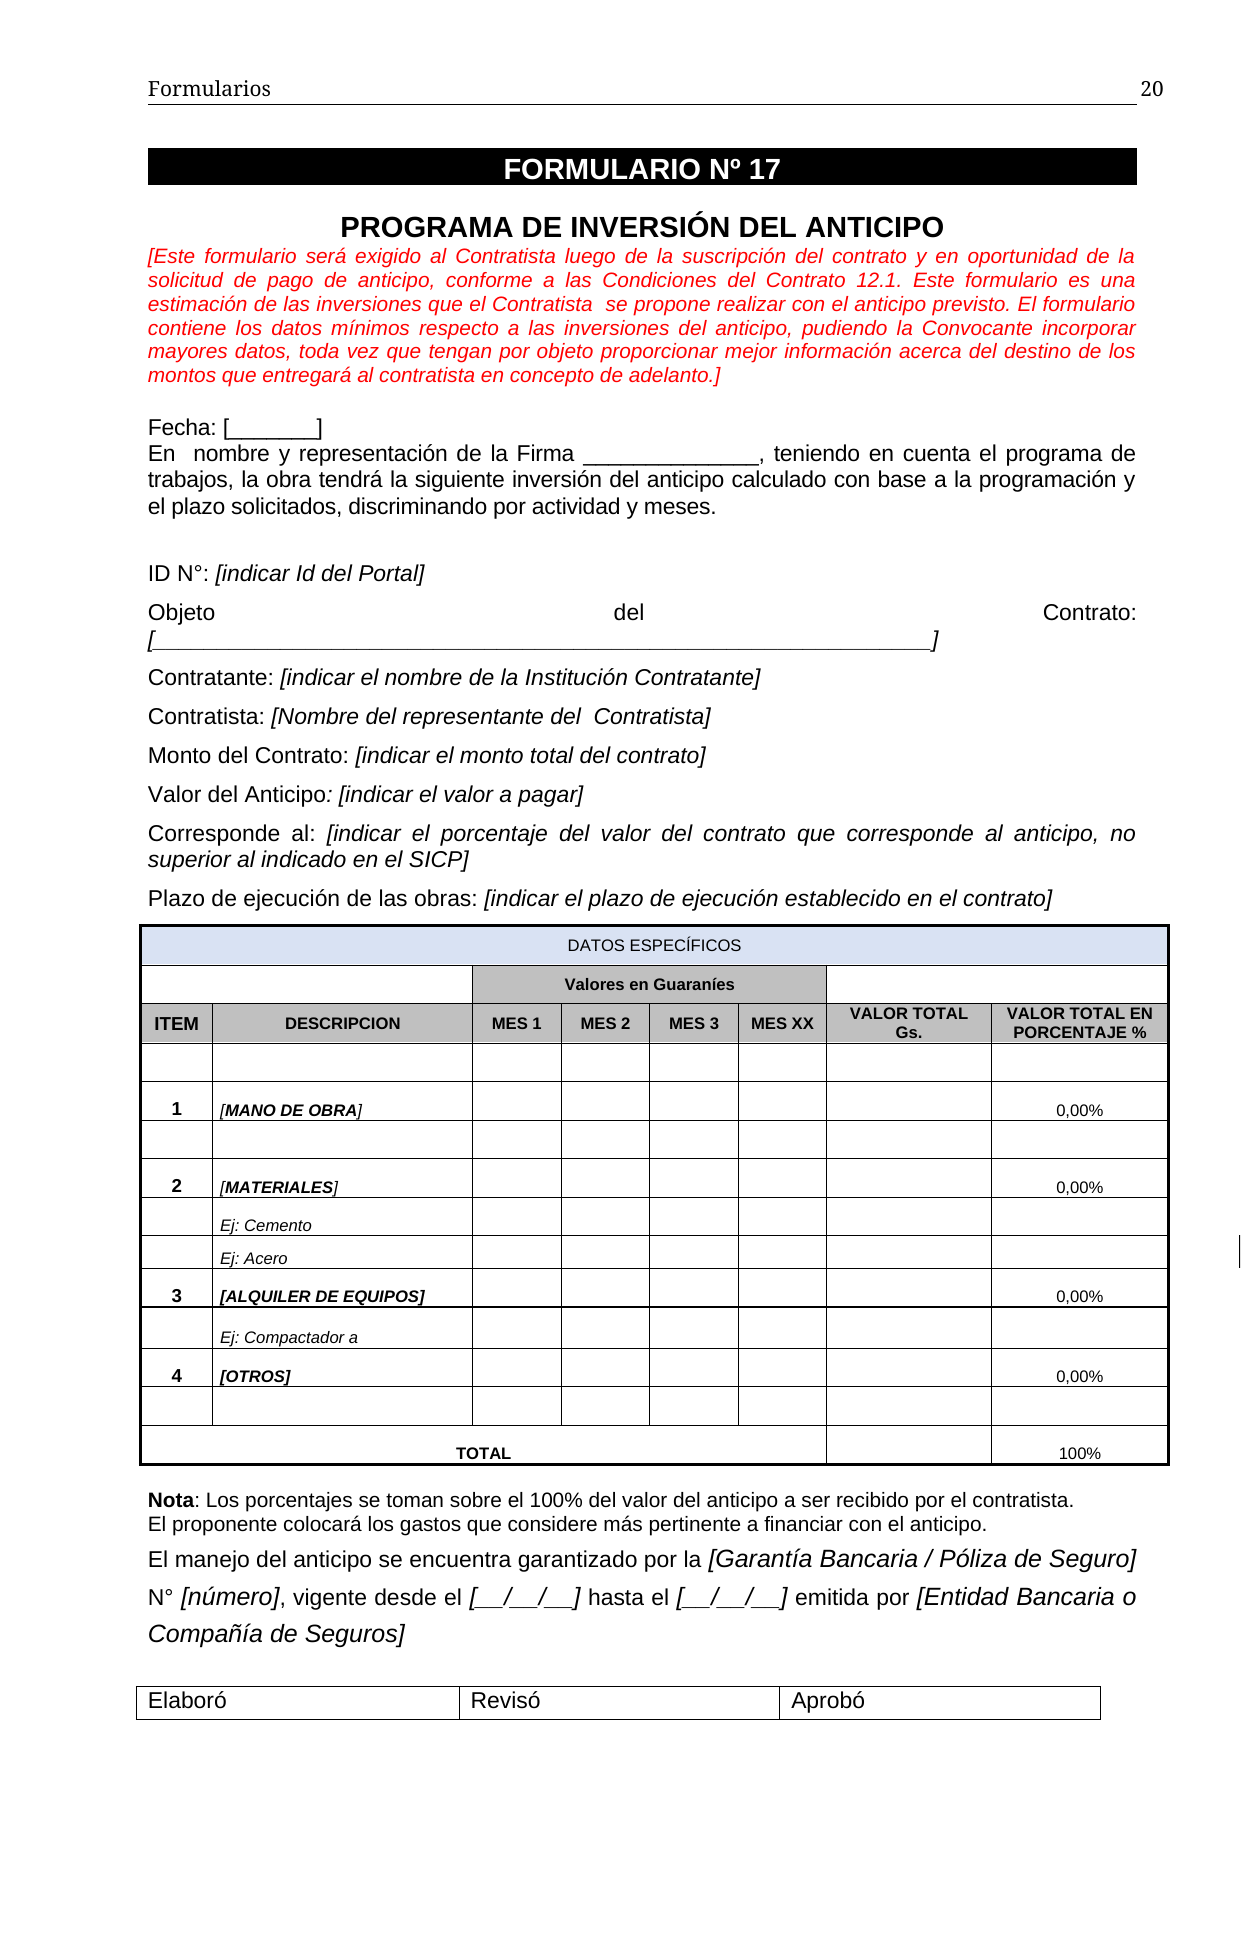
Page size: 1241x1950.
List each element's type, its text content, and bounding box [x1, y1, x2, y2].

table_cell [827, 1198, 991, 1235]
table_cell [ALQUILER DE EQUIPOS] [213, 1269, 472, 1306]
table_cell [562, 1159, 649, 1197]
table_cell [473, 1269, 561, 1306]
table_cell [1170, 1235, 1239, 1268]
table_cell 0,00% [992, 1269, 1167, 1306]
table_cell MES XX [739, 1004, 826, 1042]
table_cell [142, 1387, 212, 1424]
table_cell [213, 1121, 472, 1158]
table_cell [992, 1198, 1167, 1235]
table_cell [650, 1308, 738, 1347]
table_cell 0,00% [992, 1349, 1167, 1386]
text En nombre y representación de la Firma ______________, teniendo en cuenta el programa de trabajos, la obra tendrá la siguiente inversión del anticipo calculado con base a la programación y el plazo solicitados, discriminando por actividad y meses. [148, 440, 1137, 519]
table_cell [827, 1159, 991, 1197]
table_cell [213, 966, 472, 1003]
text Nota: Los porcentajes se toman sobre el 100% del valor del anticipo a ser recibido por el contratista. [148, 1488, 1137, 1512]
table_cell [827, 1426, 991, 1463]
table_cell Ej: Cemento [213, 1198, 472, 1235]
table_cell [827, 1349, 991, 1386]
table_cell [562, 1349, 649, 1386]
table_cell [142, 1308, 212, 1347]
table_cell [992, 1044, 1167, 1081]
table_cell [739, 1044, 826, 1081]
table_cell [739, 1159, 826, 1197]
table_cell TOTAL [142, 1426, 826, 1463]
table_cell [827, 1269, 991, 1306]
table_cell [650, 1198, 738, 1235]
table_cell 100% [992, 1426, 1167, 1463]
text Monto del Contrato: [indicar el monto total del contrato] [148, 742, 1137, 768]
table_cell VALOR TOTAL EN PORCENTAJE % [992, 1004, 1167, 1042]
table_cell ITEM [142, 1004, 212, 1042]
table_cell [827, 1044, 991, 1081]
table_cell [650, 1159, 738, 1197]
table_cell [827, 1082, 991, 1119]
table_cell 0,00% [992, 1082, 1167, 1119]
table_cell [650, 1082, 738, 1119]
table_cell [473, 1082, 561, 1119]
table_cell [650, 1349, 738, 1386]
text Fecha: [_______] [148, 414, 1137, 440]
table_cell [650, 1269, 738, 1306]
table_cell [473, 1308, 561, 1347]
table_cell [562, 1236, 649, 1268]
table_cell [562, 1308, 649, 1347]
table_cell [739, 1236, 826, 1268]
table_cell [562, 1387, 649, 1424]
table_cell [650, 1236, 738, 1268]
table_cell [739, 1349, 826, 1386]
table_cell [992, 1387, 1167, 1424]
table_cell MES 3 [650, 1004, 738, 1042]
table_cell [142, 966, 213, 1003]
table_cell [992, 1308, 1167, 1347]
table_cell Ej: Compactador a [213, 1308, 472, 1347]
table_header Elaboró [137, 1687, 459, 1718]
table_cell [142, 1236, 212, 1268]
table_cell [473, 1349, 561, 1386]
table_cell [827, 1308, 991, 1347]
table_cell [473, 1044, 561, 1081]
table_cell [473, 1236, 561, 1268]
text Corresponde al: [indicar el porcentaje del valor del contrato que corresponde al anticipo, no superior al indicado en el SICP] [148, 820, 1137, 872]
table_cell [213, 1387, 472, 1424]
table_cell [739, 1082, 826, 1119]
table_cell [562, 1269, 649, 1306]
text Plazo de ejecución de las obras: [indicar el plazo de ejecución establecido en el contrato] [148, 885, 1137, 911]
table_cell [992, 1236, 1167, 1268]
table_cell 3 [142, 1269, 212, 1306]
table_cell [473, 1159, 561, 1197]
table_cell [827, 1236, 991, 1268]
table_cell [MATERIALES] [213, 1159, 472, 1197]
table_cell [142, 1198, 212, 1235]
table_cell [142, 1121, 212, 1158]
table_cell 0,00% [992, 1159, 1167, 1197]
table_cell [650, 1121, 738, 1158]
table_cell [473, 1198, 561, 1235]
table_cell MES 2 [562, 1004, 649, 1042]
table_cell DESCRIPCION [213, 1004, 472, 1042]
table_cell [473, 1121, 561, 1158]
text El proponente colocará los gastos que considere más pertinente a financiar con el anticipo. [148, 1512, 1137, 1536]
table_cell [739, 1198, 826, 1235]
table_cell [562, 1044, 649, 1081]
table_cell VALOR TOTAL Gs. [827, 1004, 991, 1042]
table_cell [562, 1198, 649, 1235]
table_cell 1 [142, 1082, 212, 1119]
table_cell [OTROS] [213, 1349, 472, 1386]
table_cell [827, 1121, 991, 1158]
text El manejo del anticipo se encuentra garantizado por la [Garantía Bancaria / Póliza de Seguro] N° [número], vigente desde el [__/__/__] hasta el [__/__/__] emitida por [Entidad Bancaria o Compañía de Seguros] [148, 1536, 1137, 1648]
table_header Revisó [460, 1687, 779, 1718]
table_cell MES 1 [473, 1004, 561, 1042]
table_cell [562, 1121, 649, 1158]
table_cell [650, 1044, 738, 1081]
table_cell [650, 1387, 738, 1424]
text Contratante: [indicar el nombre de la Institución Contratante] [148, 664, 1137, 691]
table_cell 2 [142, 1159, 212, 1197]
table_cell Ej: Acero [213, 1236, 472, 1268]
text Objeto del Contrato:[_____________________________________________________________] [148, 599, 1137, 652]
table_cell [739, 1269, 826, 1306]
table_cell [473, 1387, 561, 1424]
table_cell Valores en Guaraníes [473, 966, 826, 1003]
text Valor del Anticipo: [indicar el valor a pagar] [148, 781, 1137, 807]
table_cell [739, 1121, 826, 1158]
table_cell [MANO DE OBRA] [213, 1082, 472, 1119]
table_cell [562, 1082, 649, 1119]
table_cell [827, 966, 1167, 1003]
text Contratista: [Nombre del representante del Contratista] [148, 703, 1137, 729]
table_header DATOS ESPECÍFICOS [142, 927, 1167, 964]
table_cell [827, 1387, 991, 1424]
table_cell [992, 1121, 1167, 1158]
table_cell 4 [142, 1349, 212, 1386]
text [Este formulario será exigido al Contratista luego de la suscripción del contrato y en oportunidad de la solicitud de pago de anticipo, conforme a las Condiciones del Contrato 12.1. Este formulario es una estimación de las inversiones que el Contratista se propone realizar con el anticipo previsto. El formulario contiene los datos mínimos respecto a las inversiones del anticipo, pudiendo la Convocante incorporar mayores datos, toda vez que tengan por objeto proporcionar mejor información acerca del destino de los montos que entregará al contratista en concepto de adelanto.] [148, 243, 1137, 387]
subtitle FORMULARIO Nº 17 [148, 148, 1137, 185]
subtitle PROGRAMA DE INVERSIÓN DEL ANTICIPO [148, 206, 1137, 243]
table_header Aprobó [780, 1687, 1100, 1718]
table_cell [739, 1308, 826, 1347]
table_cell [142, 1044, 212, 1081]
table_cell [739, 1387, 826, 1424]
table_cell [213, 1044, 472, 1081]
text ID N°: [indicar Id del Portal] [148, 560, 1137, 587]
